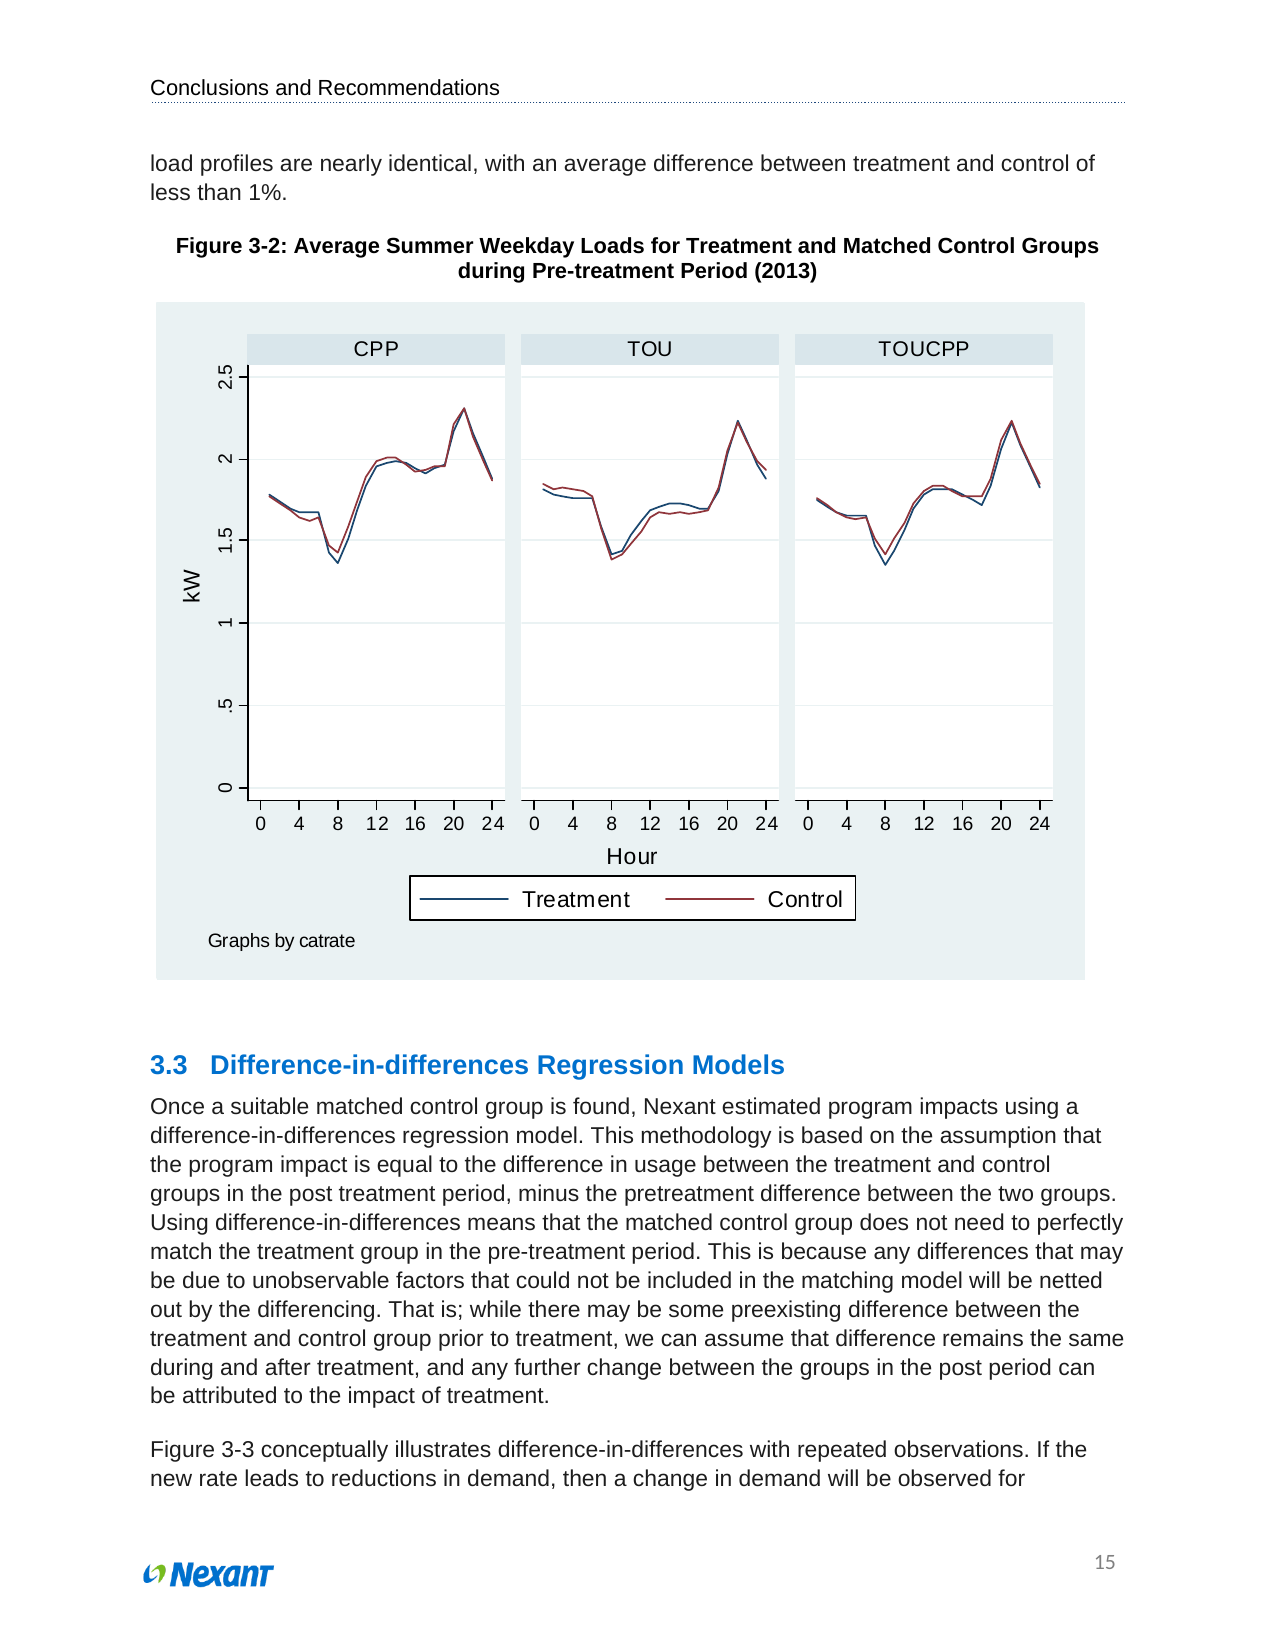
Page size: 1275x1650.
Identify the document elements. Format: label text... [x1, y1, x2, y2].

text Figure 3-2: Average Summer Weekday Loads for Treatment and Matched Control Groups during Pre-treatment Period (2013) [150, 233, 1125, 283]
picture [124, 1543, 293, 1605]
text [150, 1436, 1125, 1492]
text Once a suitable matched control group is found, Nexant estimated program impacts using a difference-in-differences regression model. This methodology is based on the assumption that the program impact is equal to the difference in usage between the treatment and control groups in the post treatment period, minus the pretreatment difference between the two groups. Using difference-in-differences means that the matched control group does not need to perfectly match the treatment group in the pre-treatment period. This is because any differences that may be due to unobservable factors that could not be included in the matching model will be netted out by the differencing. That is; while there may be some preexisting difference between the treatment and control group prior to treatment, we can assume that difference remains the same during and after treatment, and any further change between the groups in the post period can be attributed to the impact of treatment. [150, 1093, 1125, 1409]
subtitle Difference-in-differences Regression Models [150, 1049, 1125, 1080]
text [150, 150, 1125, 205]
